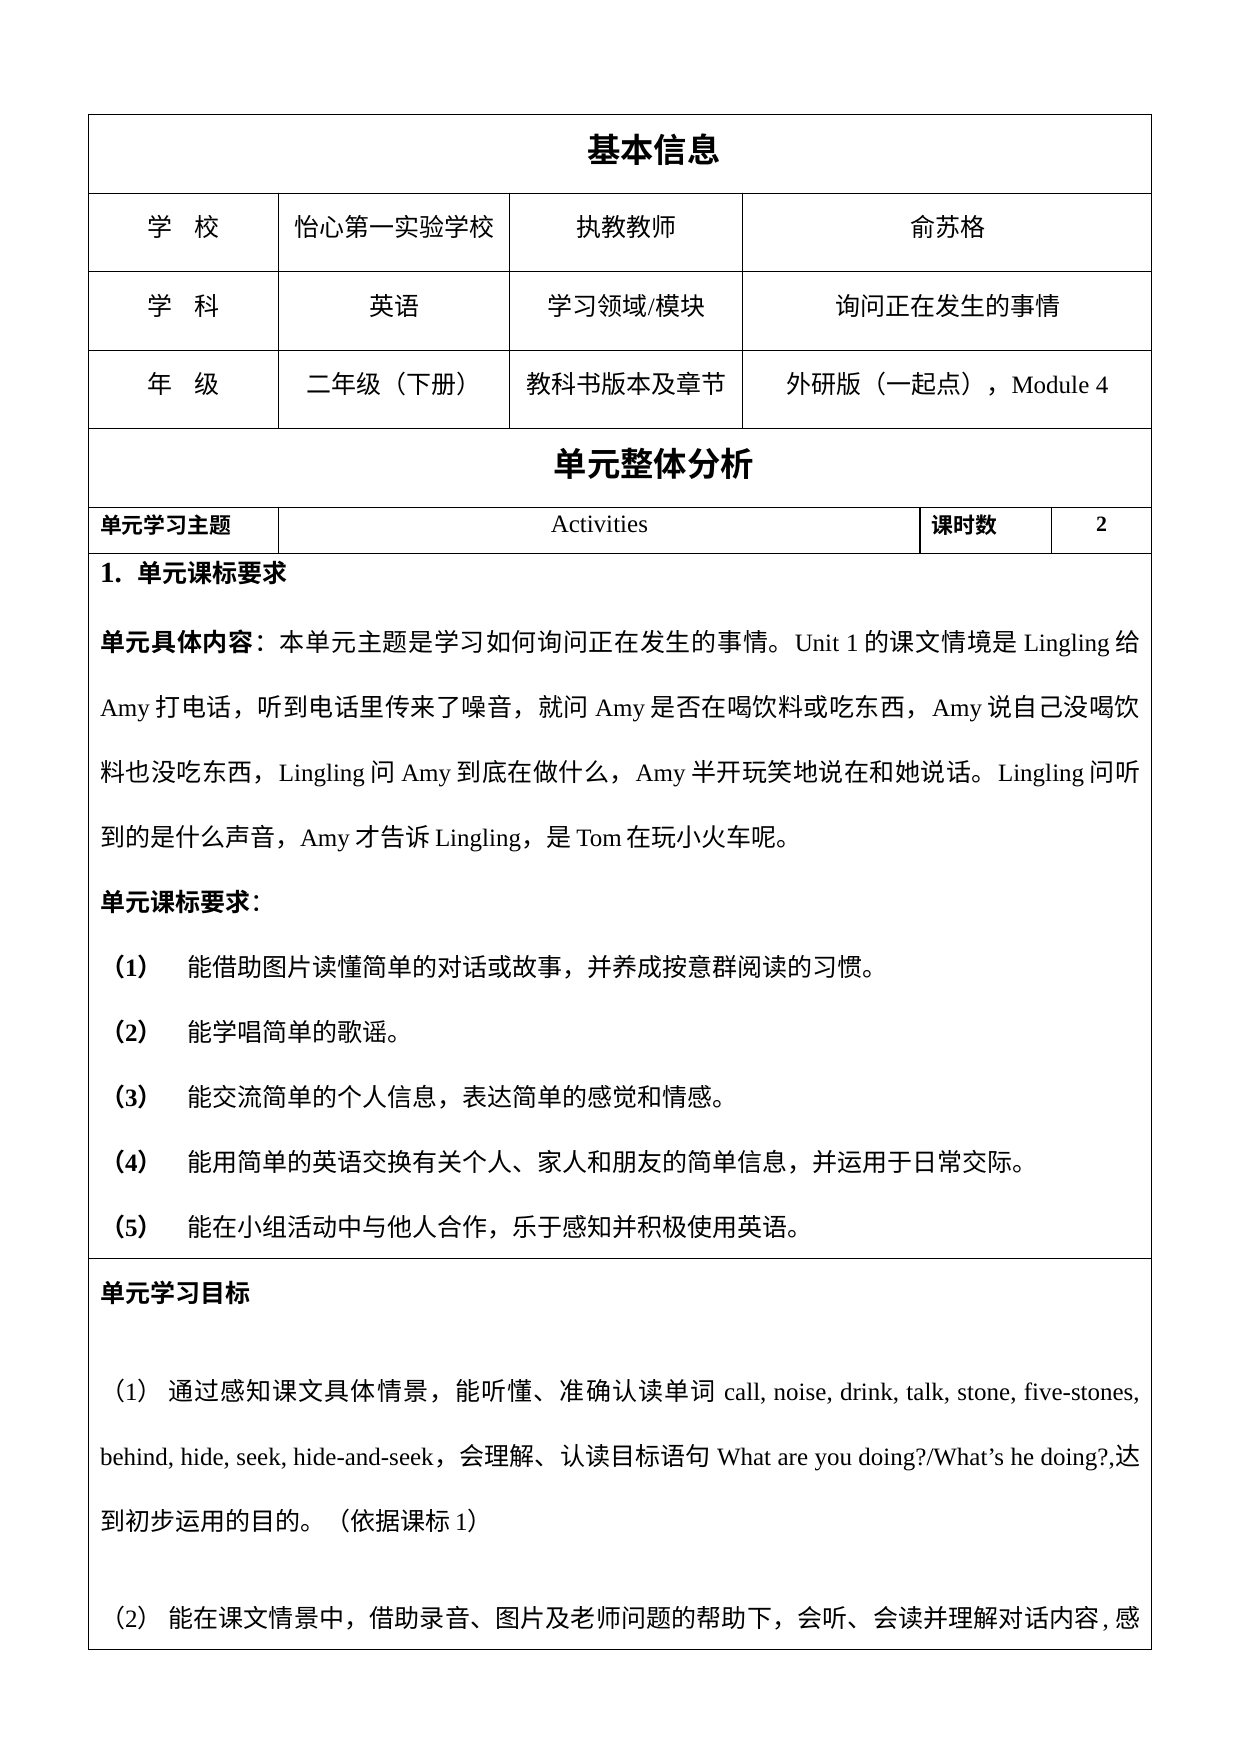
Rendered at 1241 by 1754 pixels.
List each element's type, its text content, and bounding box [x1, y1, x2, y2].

table_cell 教科书版本及章节 [510, 351, 742, 428]
table_cell 学习领域/模块 [510, 272, 742, 349]
table_cell 执教教师 [510, 194, 742, 271]
table_cell 怡心第一实验学校 [279, 194, 509, 271]
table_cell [89, 1259, 1151, 1649]
table_cell 年 级 [89, 351, 278, 428]
table_cell 单元学习主题 [89, 508, 278, 553]
table_cell 二年级（下册） [279, 351, 509, 428]
table_cell 课时数 [921, 508, 1051, 553]
table_cell 外研版（一起点），Module 4 [743, 351, 1151, 428]
table_cell 学 科 [89, 272, 278, 349]
table_cell 俞苏格 [743, 194, 1151, 271]
table_cell 英语 [279, 272, 509, 349]
table_header 基本信息 [89, 115, 1151, 192]
table_cell 询问正在发生的事情 [743, 272, 1151, 349]
table_cell 单元课标要求 单元具体内容：本单元主题是学习如何询问正在发生的事情。Unit 1的课文情境是Lingling给Amy打电话，听到电话里传来了噪音，就问Amy是否在喝饮料或吃东西，Amy说自己没喝饮料也没吃东西，Lingling问Amy到底在做什么，Amy半开玩笑地说在和她说话。Lingling问听到的是什么声音，Amy才告诉Lingling，是Tom在玩小火车呢。 单元课标要求： 能借助图片读懂简单的对话或故事，并养成按意群阅读的习惯。 能学唱简单的歌谣。 能交流简单的个人信息，表达简单的感觉和情感。 能用简单的英语交换有关个人、家人和朋友的简单信息，并运用于日常交际。 能在小组活动中与他人合作，乐于感知并积极使用英语。 [89, 554, 1151, 1258]
table_cell 学 校 [89, 194, 278, 271]
table_cell Activities [279, 508, 919, 553]
table_cell 单元整体分析 [89, 429, 1151, 507]
table_cell 2 [1052, 508, 1151, 553]
